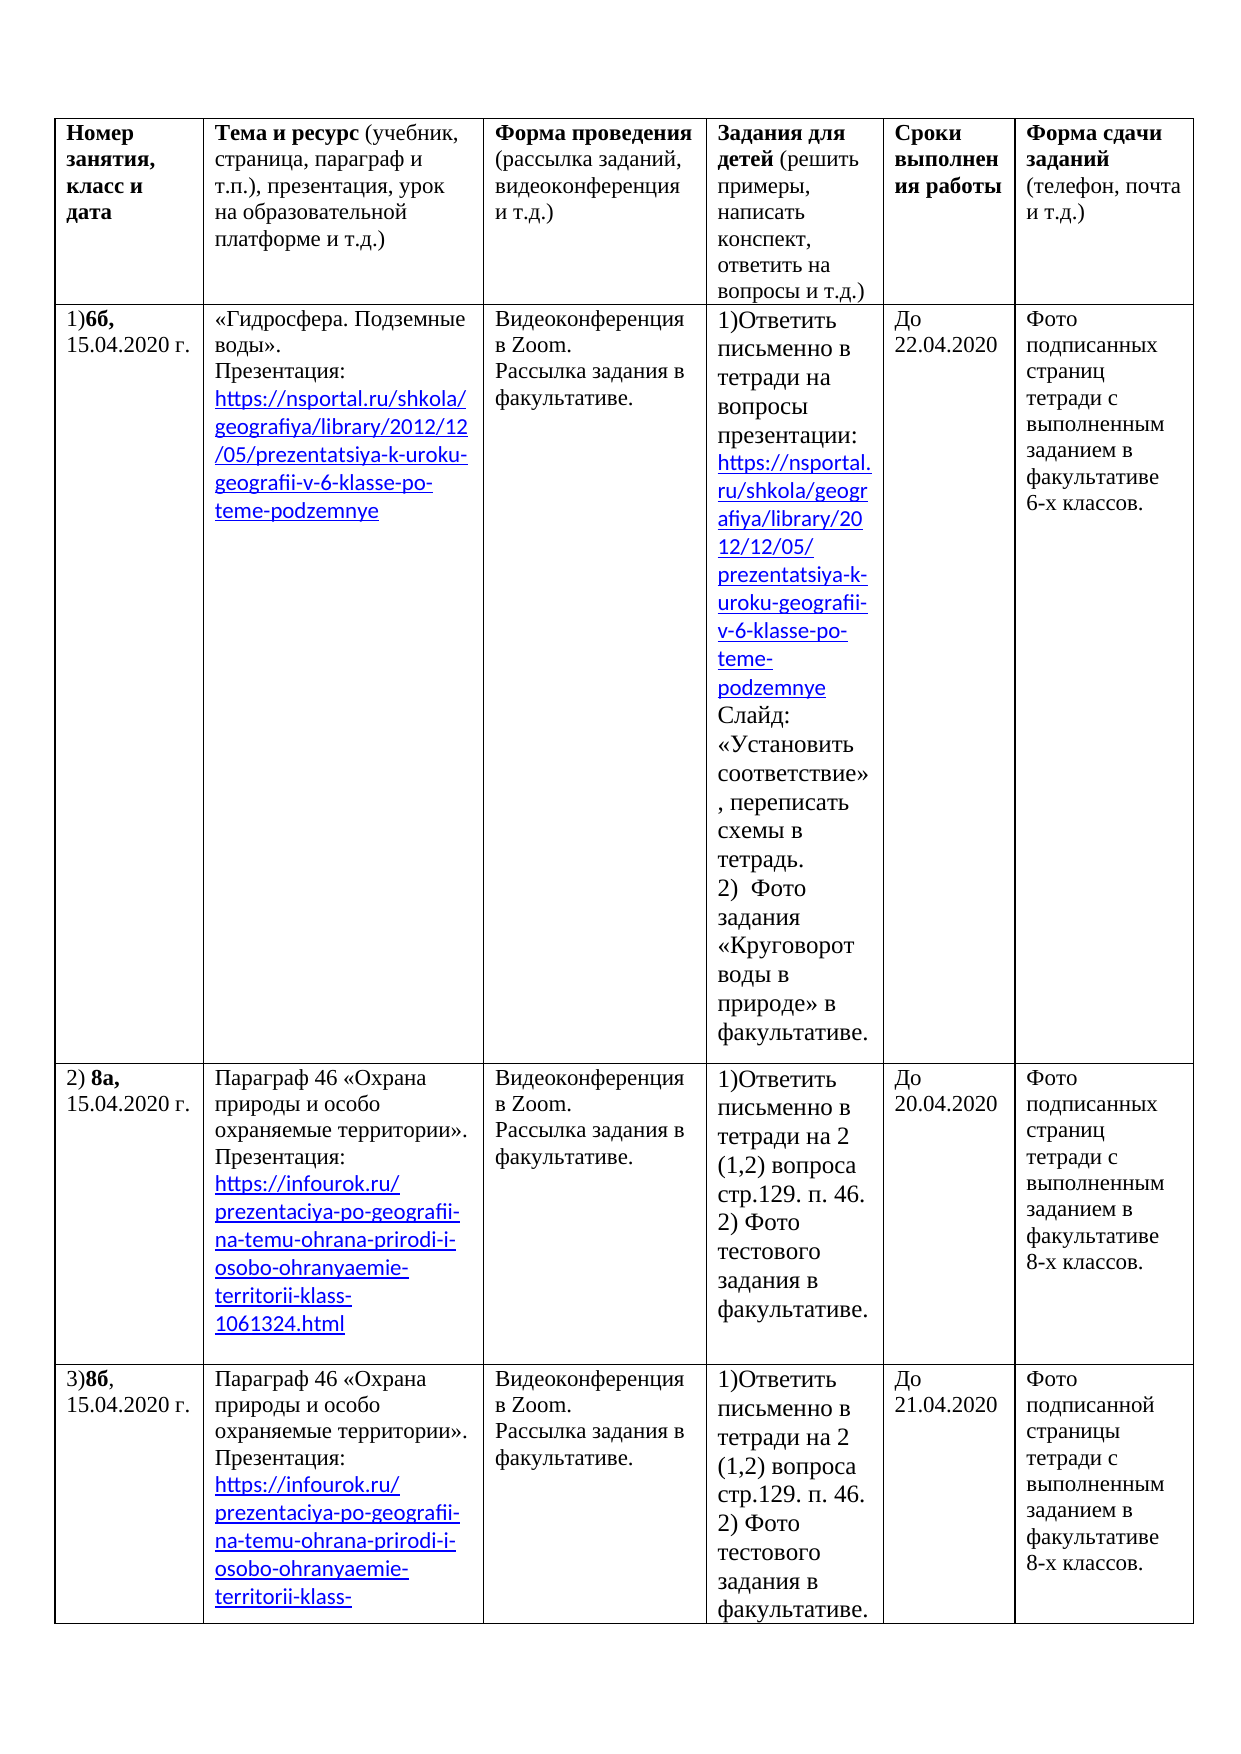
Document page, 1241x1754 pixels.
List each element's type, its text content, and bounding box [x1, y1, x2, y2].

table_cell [1016, 1365, 1193, 1623]
table_header Задания для детей (решить примеры, написать конспект, ответить на вопросы и т.д.) [707, 119, 883, 304]
table_header Форма сдачи заданий (телефон, почта и т.д.) [1016, 119, 1193, 304]
table_cell Фото подписанных страниц тетради с выполненным заданием в факультативе 6-х классов. [1016, 305, 1193, 1063]
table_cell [484, 1365, 706, 1623]
table_cell «Гидросфера. Подземные воды». Презентация: https://nsportal.ru/shkola/geografiya/library/2012/12/05/prezentatsiya-k-uroku-geografii-v-6-klasse-po-teme-podzemnye [204, 305, 483, 1063]
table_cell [707, 1365, 883, 1623]
table_cell 2) 8а, 15.04.2020 г. [56, 1064, 203, 1363]
table_cell Видеоконференция в Zoom. Рассылка задания в факультативе. [484, 305, 706, 1063]
table_cell До 22.04.2020 [884, 305, 1014, 1063]
table_cell 1)Ответить письменно в тетради на 2 (1,2) вопроса стр.129. п. 46. 2) Фото тестового задания в факультативе. [707, 1064, 883, 1363]
table_cell 1)Ответить письменно в тетради на вопросы презентации: https://nsportal.ru/shkola/geografiya/library/2012/12/05/prezentatsiya-k-uroku-geografii-v-6-klasse-po-teme-podzemnye Слайд: «Установить соответствие», переписать схемы в тетрадь. 2) Фото задания «Круговорот воды в природе» в факультативе. [707, 305, 883, 1063]
table_header Форма проведения (рассылка заданий, видеоконференция и т.д.) [484, 119, 706, 304]
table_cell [204, 1365, 483, 1623]
table_header Сроки выполнения работы [884, 119, 1014, 304]
table_cell До 20.04.2020 [884, 1064, 1014, 1363]
table_cell Фото подписанных страниц тетради с выполненным заданием в факультативе 8-х классов. [1016, 1064, 1193, 1363]
table_header Тема и ресурс (учебник, страница, параграф и т.п.), презентация, урок на образовательной платформе и т.д.) [204, 119, 483, 304]
table_cell 1)6б, 15.04.2020 г. [56, 305, 203, 1063]
table_cell 3)8б, 15.04.2020 г. [56, 1365, 203, 1623]
table_cell Видеоконференция в Zoom. Рассылка задания в факультативе. [484, 1064, 706, 1363]
table_cell До 21.04.2020 [884, 1365, 1014, 1623]
table_header Номер занятия, класс и дата [56, 119, 203, 304]
